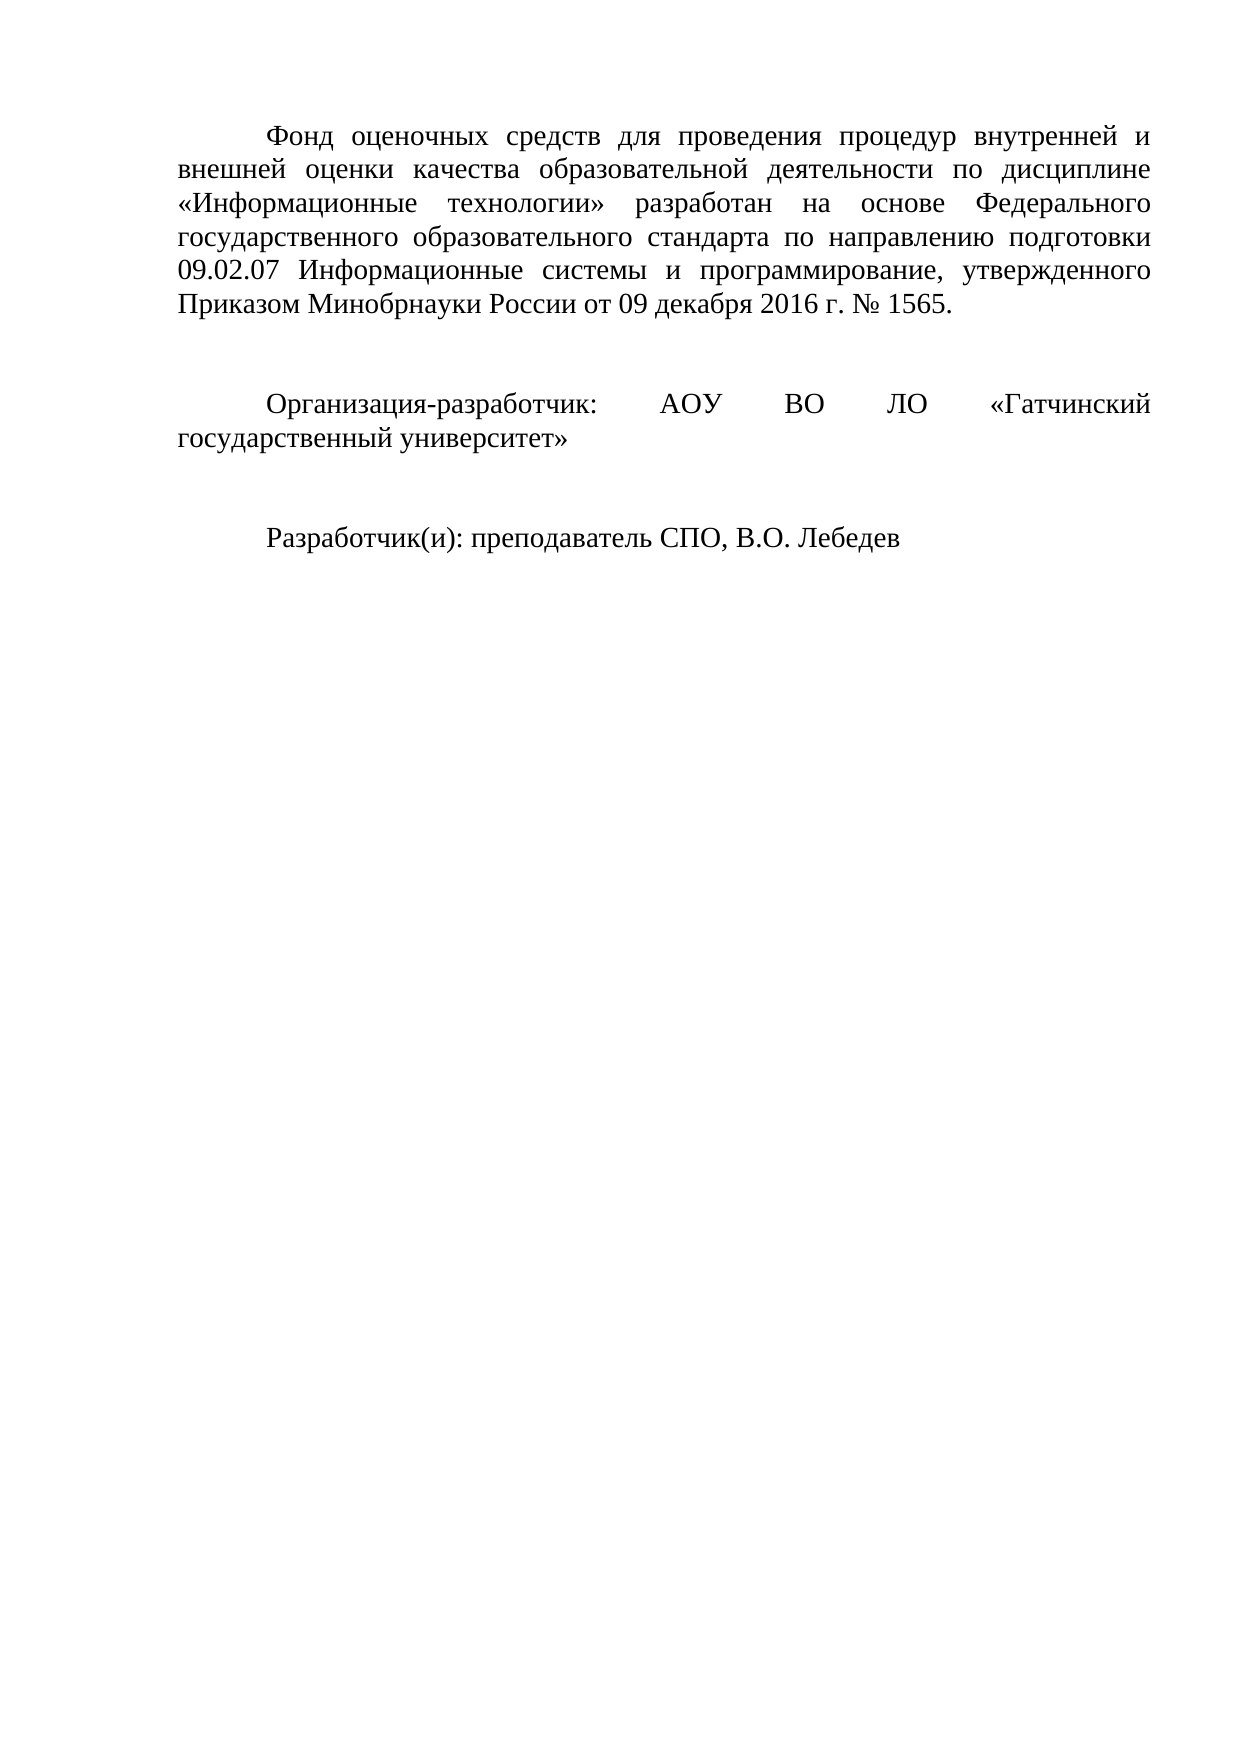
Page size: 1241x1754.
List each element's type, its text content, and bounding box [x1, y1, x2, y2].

text Организация-разработчик: АОУ ВО ЛО «Гатчинский государственный университет» [177, 386, 1152, 453]
text Разработчик(и): преподаватель СПО, В.О. Лебедев [177, 521, 1152, 554]
text Фонд оценочных средств для проведения процедур внутренней и внешней оценки качества образовательной деятельности по дисциплине «Информационные технологии» разработан на основе Федерального государственного образовательного стандарта по направлению подготовки 09.02.07 Информационные системы и программирование, утвержденного Приказом Минобрнауки России от 09 декабря 2016 г. № 1565. [177, 118, 1152, 319]
